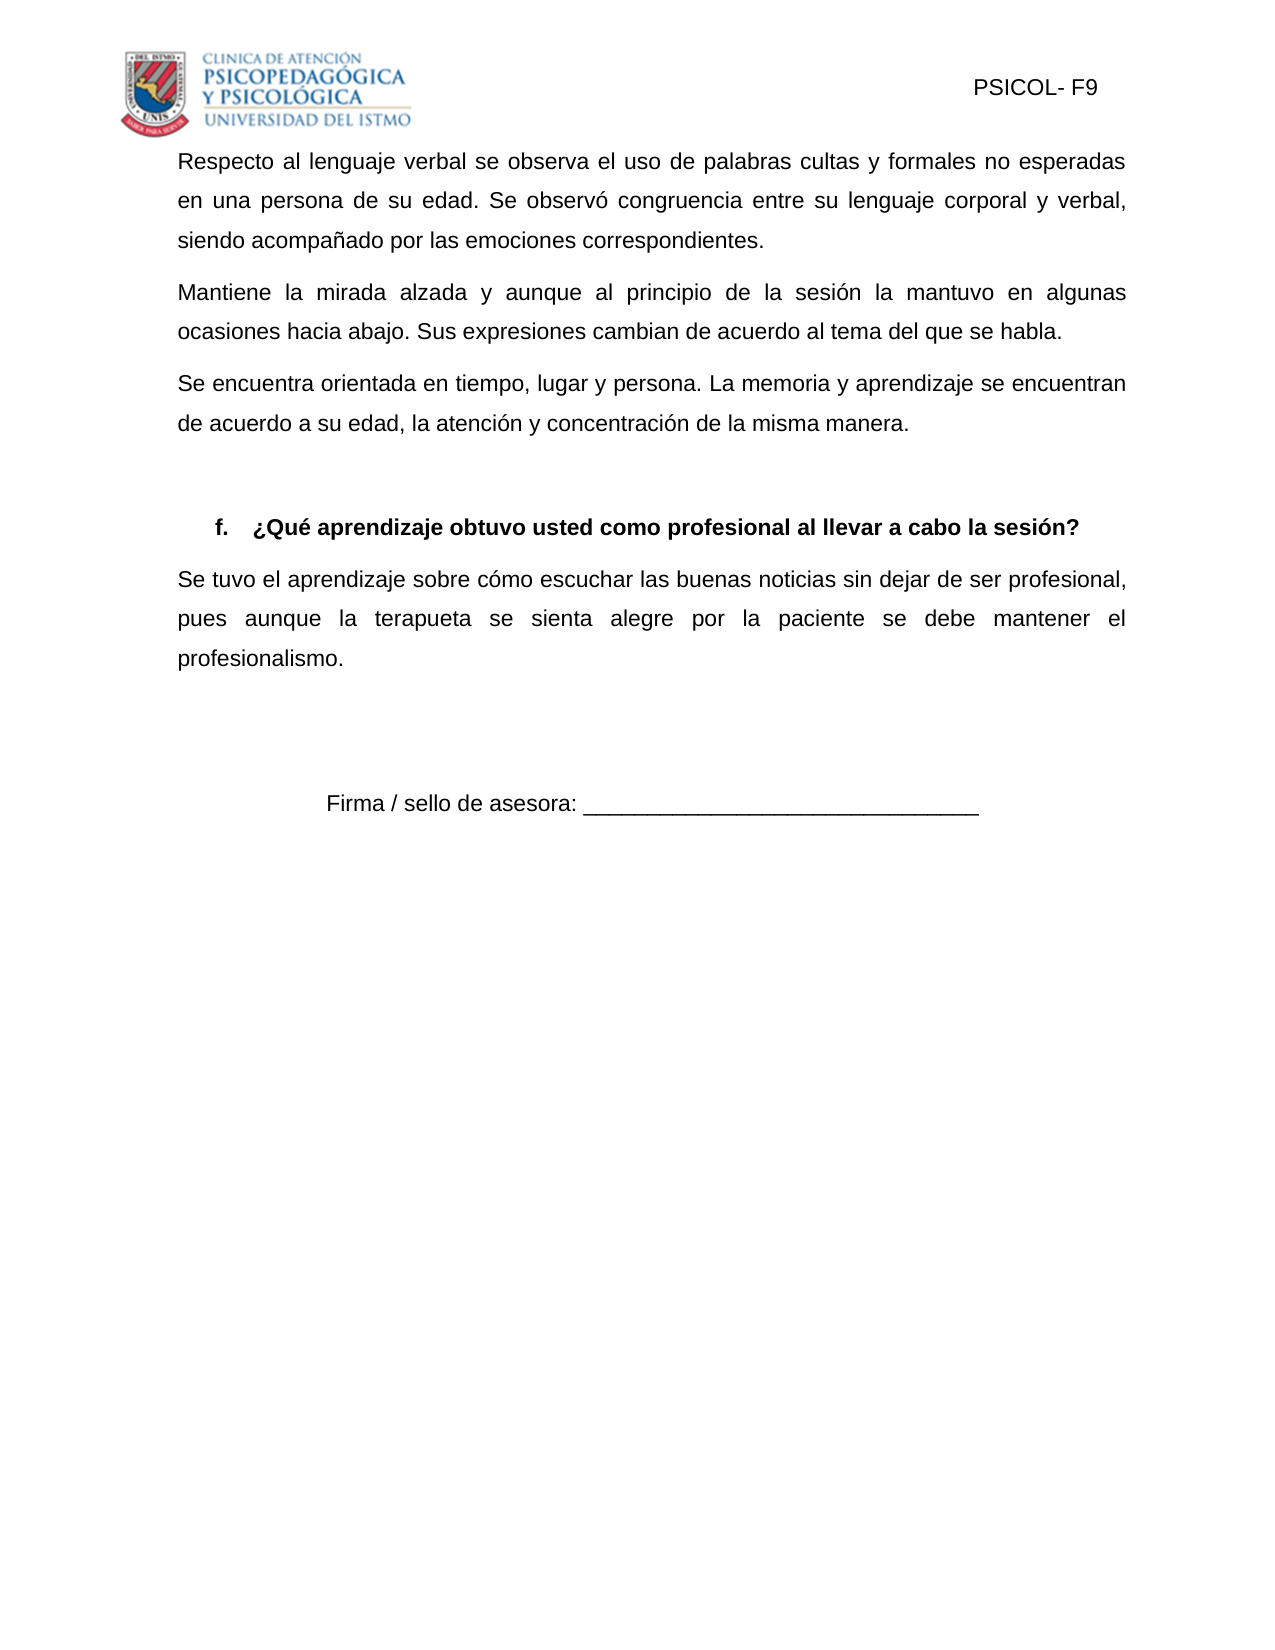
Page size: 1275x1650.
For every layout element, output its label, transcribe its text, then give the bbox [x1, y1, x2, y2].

text Respecto al lenguaje verbal se observa el uso de palabras cultas y formales no esperadas en una persona de su edad. Se observó congruencia entre su lenguaje corporal y verbal, siendo acompañado por las emociones correspondientes. [177, 148, 1127, 253]
text Se tuvo el aprendizaje sobre cómo escuchar las buenas noticias sin dejar de ser profesional, pues aunque la terapueta se sienta alegre por la paciente se debe mantener el profesionalismo. [177, 566, 1127, 671]
text Firma / sello de asesora: _______________________________ [177, 789, 1127, 816]
text Se encuentra orientada en tiempo, lugar y persona. La memoria y aprendizaje se encuentran de acuerdo a su edad, la atención y concentración de la misma manera. [177, 370, 1127, 436]
picture [65, 20, 437, 148]
list ¿Qué aprendizaje obtuvo usted como profesional al llevar a cabo la sesión? [215, 513, 1127, 540]
text Mantiene la mirada alzada y aunque al principio de la sesión la mantuvo en algunas ocasiones hacia abajo. Sus expresiones cambian de acuerdo al tema del que se habla. [177, 279, 1127, 344]
